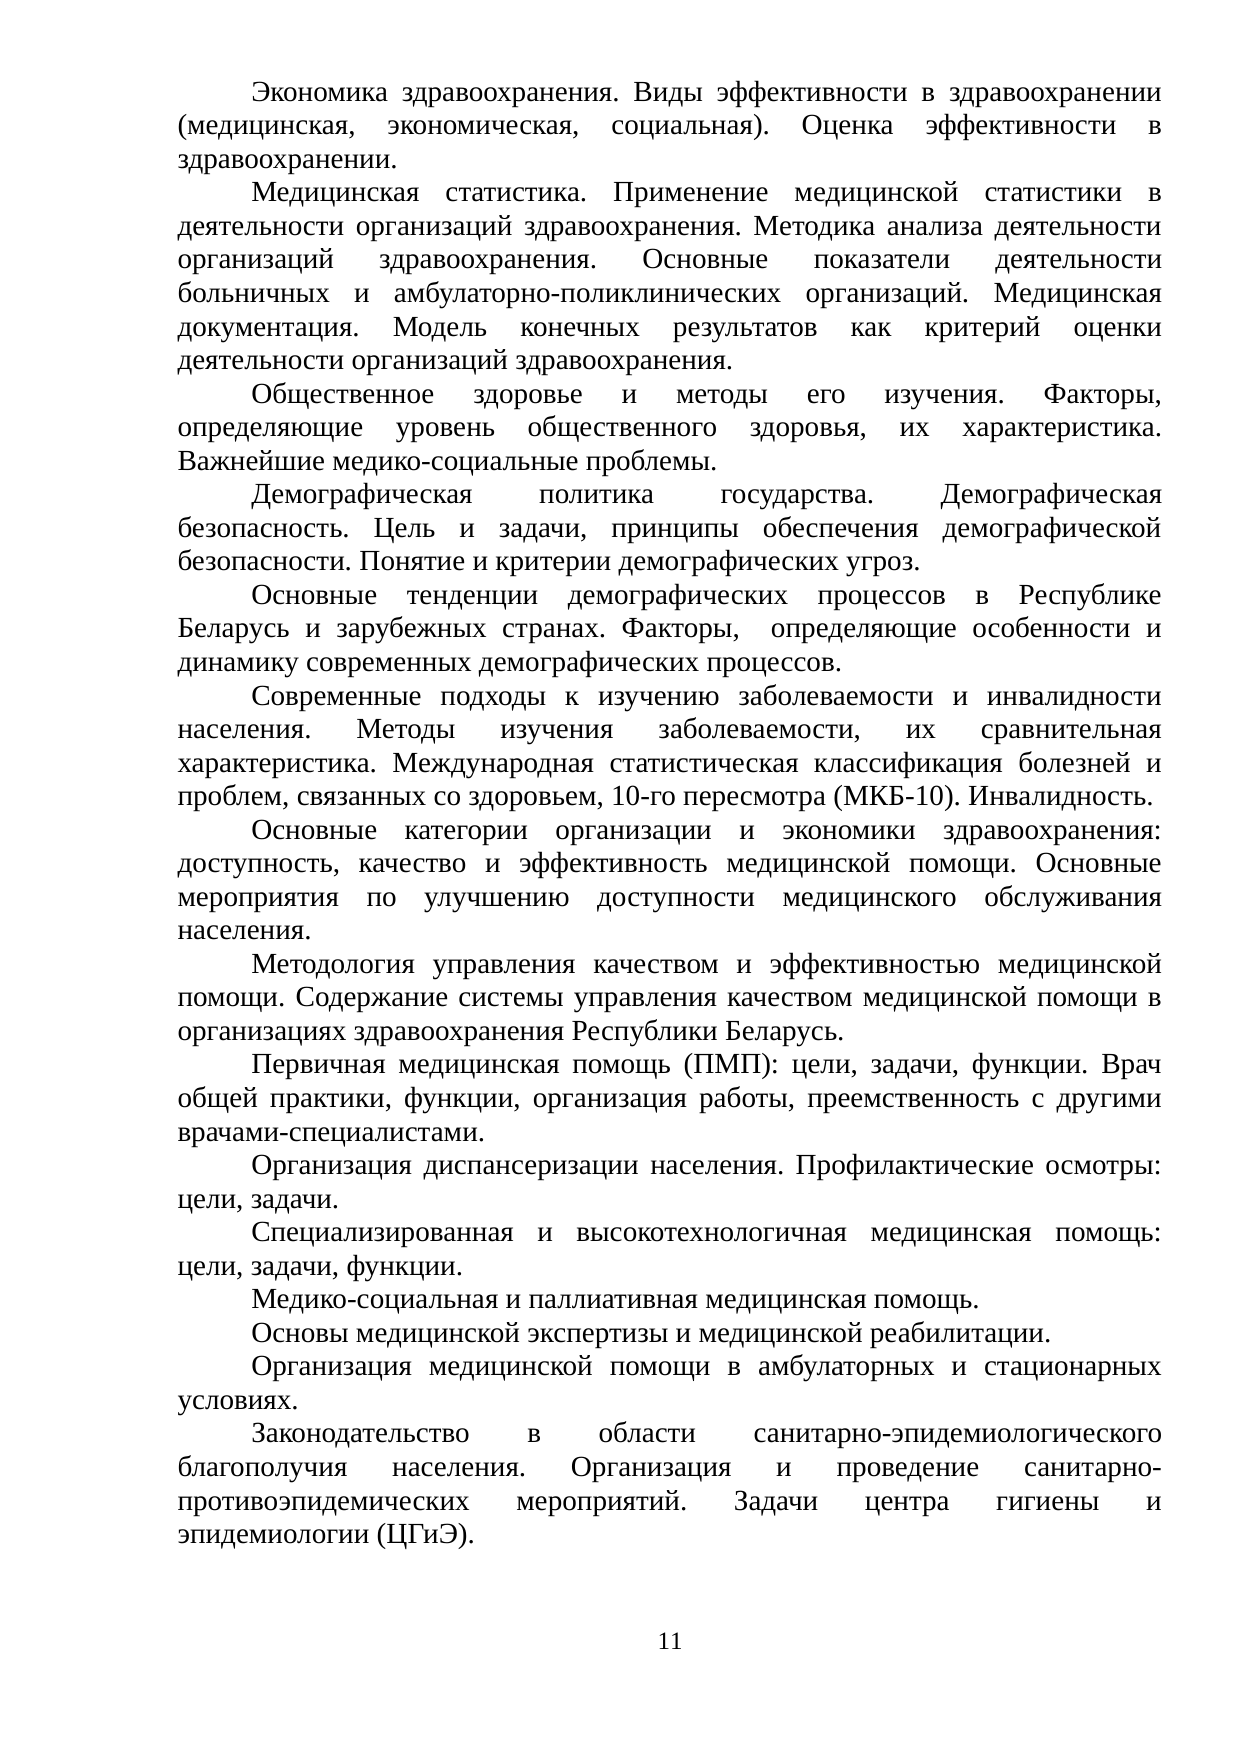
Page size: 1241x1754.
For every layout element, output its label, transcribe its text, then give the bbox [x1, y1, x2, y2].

text Первичная медицинская помощь (ПМП): цели, задачи, функции. Врач общей практики, функции, организация работы, преемственность с другими врачами-специалистами. [177, 1047, 1162, 1147]
text Методология управления качеством и эффективностью медицинской помощи. Содержание системы управления качеством медицинской помощи в организациях здравоохранения Республики Беларусь. [177, 946, 1162, 1047]
text Основы медицинской экспертизы и медицинской реабилитации. [177, 1315, 1162, 1348]
text Организация медицинской помощи в амбулаторных и стационарных условиях. [177, 1348, 1162, 1416]
text Законодательство в области санитарно-эпидемиологического благополучия населения. Организация и проведение санитарно-противоэпидемических мероприятий. Задачи центра гигиены и эпидемиологии (ЦГиЭ). [177, 1416, 1162, 1550]
text Медицинская статистика. Применение медицинской статистики в деятельности организаций здравоохранения. Методика анализа деятельности организаций здравоохранения. Основные показатели деятельности больничных и амбулаторно-поликлинических организаций. Медицинская документация. Модель конечных результатов как критерий оценки деятельности организаций здравоохранения. [177, 174, 1162, 376]
text Организация диспансеризации населения. Профилактические осмотры: цели, задачи. [177, 1147, 1162, 1214]
text Основные тенденции демографических процессов в Республике Беларусь и зарубежных странах. Факторы, определяющие особенности и динамику современных демографических процессов. [177, 577, 1162, 678]
text Специализированная и высокотехнологичная медицинская помощь: цели, задачи, функции. [177, 1214, 1162, 1281]
text Демографическая политика государства. Демографическая безопасность. Цель и задачи, принципы обеспечения демографической безопасности. Понятие и критерии демографических угроз. [177, 476, 1162, 577]
text Основные категории организации и экономики здравоохранения: доступность, качество и эффективность медицинской помощи. Основные мероприятия по улучшению доступности медицинского обслуживания населения. [177, 812, 1162, 946]
text Общественное здоровье и методы его изучения. Факторы, определяющие уровень общественного здоровья, их характеристика. Важнейшие медико-социальные проблемы. [177, 376, 1162, 476]
text Экономика здравоохранения. Виды эффективности в здравоохранении (медицинская, экономическая, социальная). Оценка эффективности в здравоохранении. [177, 74, 1162, 174]
text Современные подходы к изучению заболеваемости и инвалидности населения. Методы изучения заболеваемости, их сравнительная характеристика. Международная статистическая классификация болезней и проблем, связанных со здоровьем, 10-го пересмотра (МКБ-10). Инвалидность. [177, 678, 1162, 812]
text Медико-социальная и паллиативная медицинская помощь. [177, 1281, 1162, 1315]
